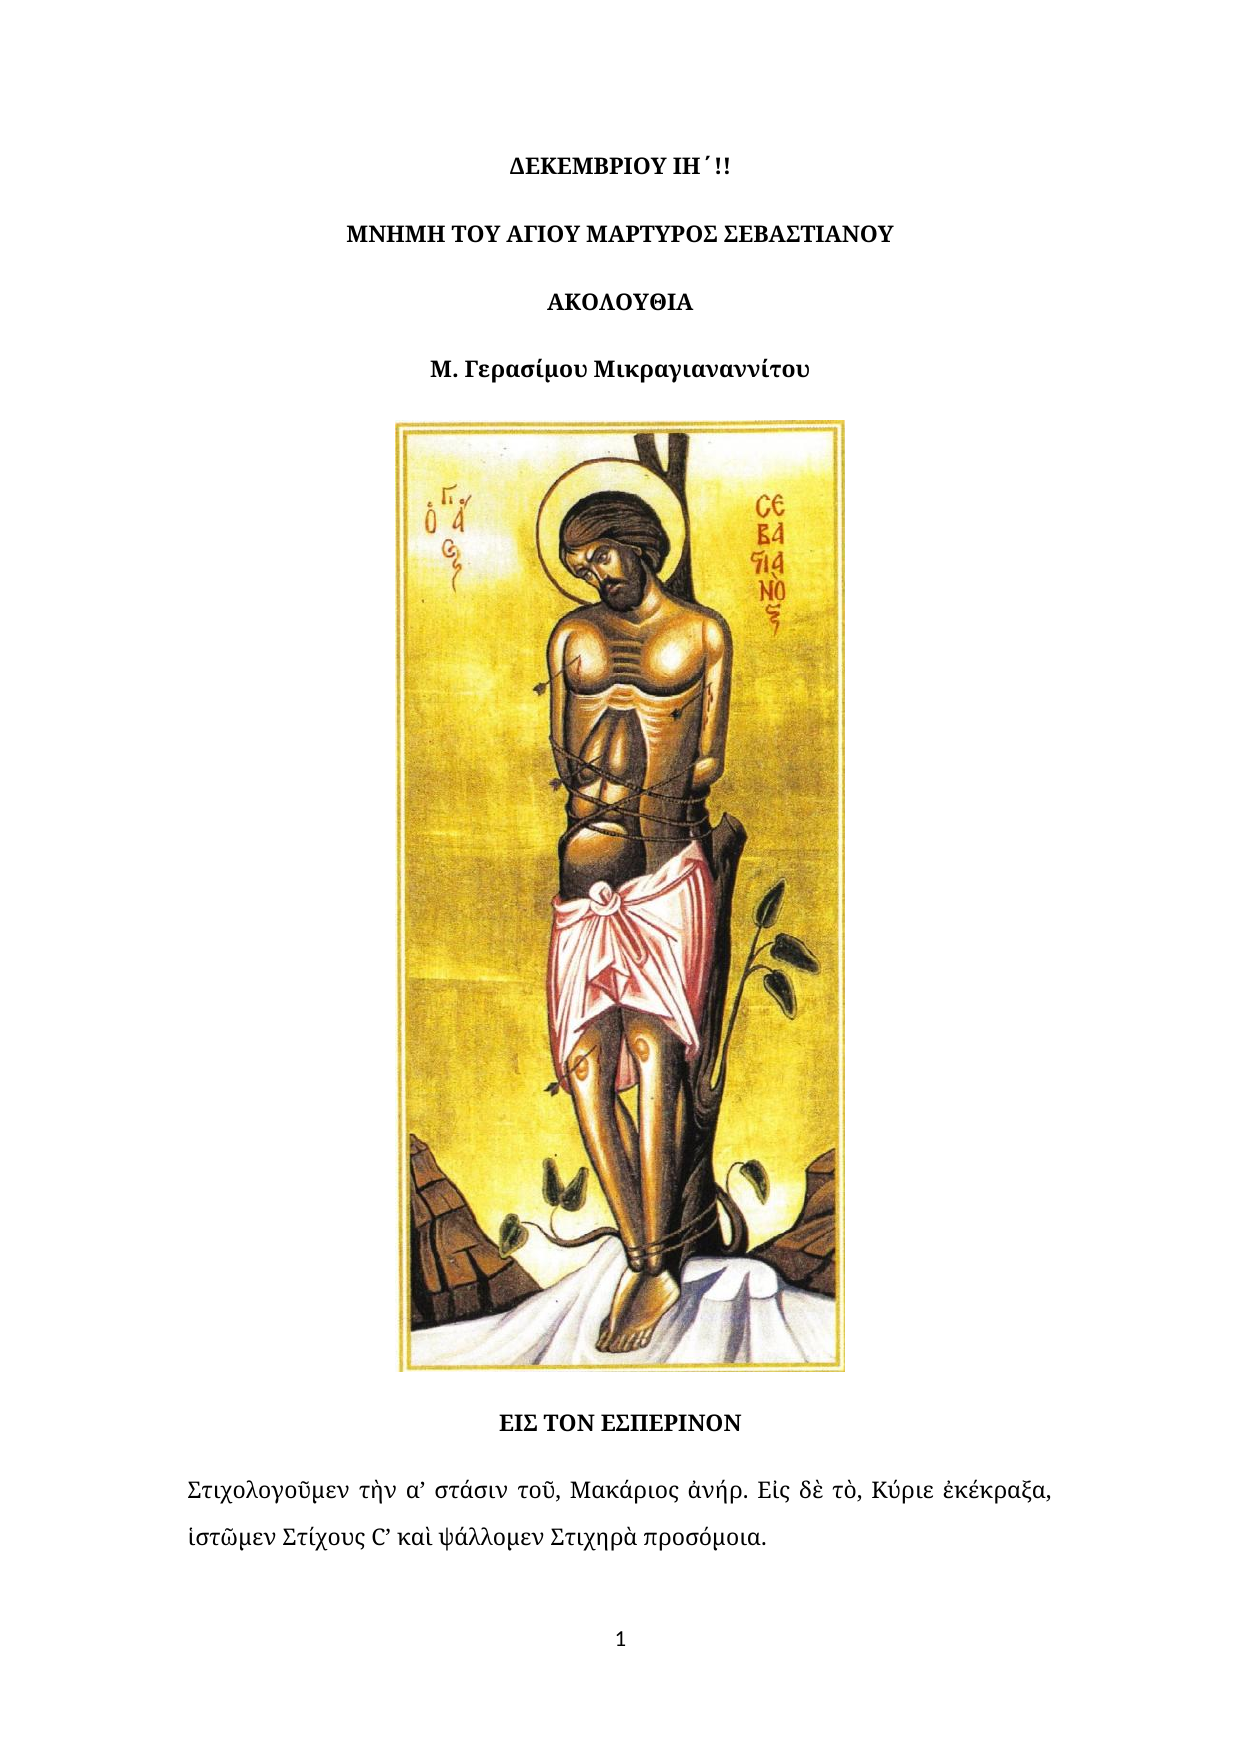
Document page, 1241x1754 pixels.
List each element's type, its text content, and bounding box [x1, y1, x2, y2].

text ΔΕΚΕΜΒΡΙΟΥ ΙΗ΄!! [187, 150, 1053, 181]
text ΑΚΟΛΟΥΘΙΑ [187, 285, 1053, 317]
text Μ. Γερασίμου Μικραγιαναννίτου [187, 353, 1053, 384]
picture [395, 420, 845, 1372]
text Στιχολογοῦμεν τὴν α’ στάσιν τοῦ, Μακάριος ἀνήρ. Εἰς δὲ τὸ, Κύριε ἐκέκραξα, ἱστῶμεν Στίχους C’ καὶ ψάλλομεν Στιχηρὰ προσόμοια. [187, 1474, 1053, 1552]
text ΜΝΗΜΗ ΤΟΥ ΑΓΙΟΥ ΜΑΡΤΥΡΟΣ ΣΕΒΑΣΤΙΑΝΟΥ [187, 218, 1053, 249]
text ΕΙΣ ΤΟΝ ΕΣΠΕΡΙΝΟΝ [187, 1407, 1053, 1438]
